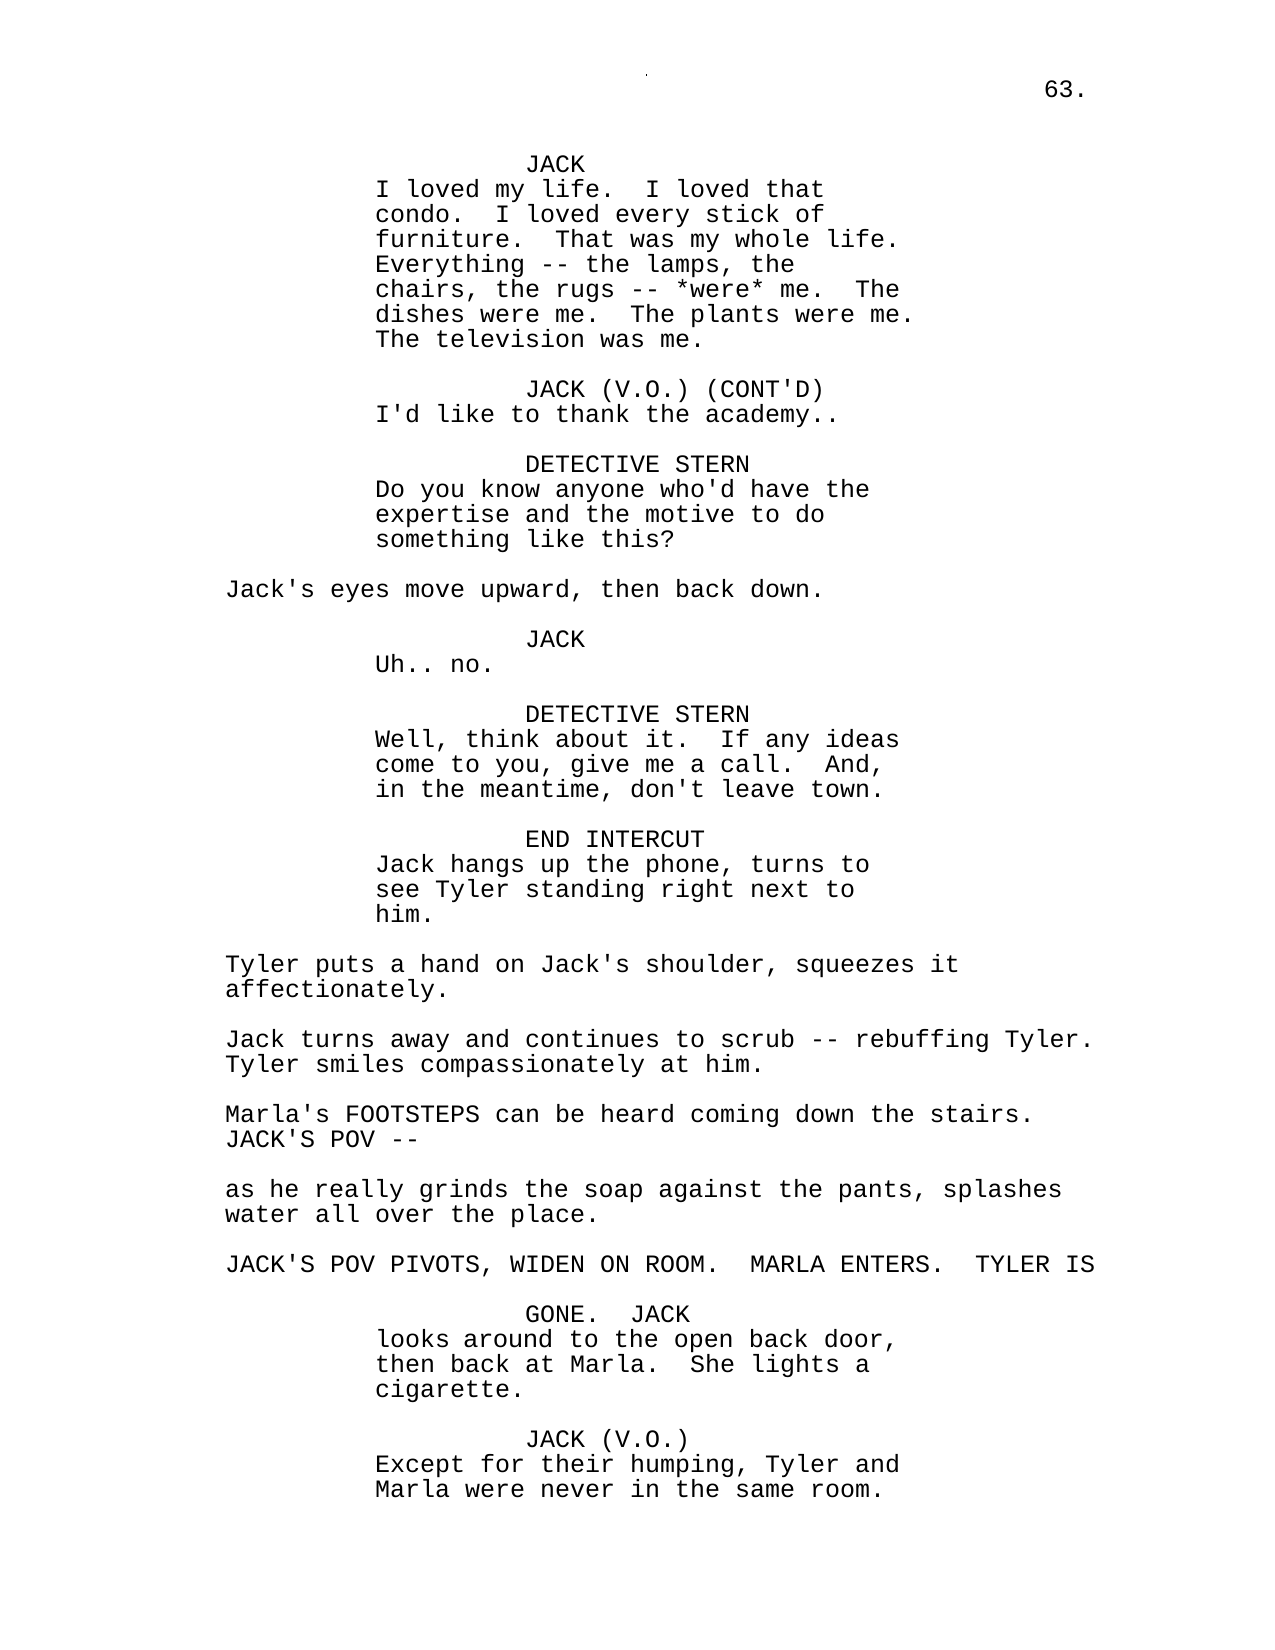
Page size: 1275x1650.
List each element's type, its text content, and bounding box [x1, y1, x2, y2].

text I loved my life. I loved that condo. I loved every stick of furniture. That was my whole life. Everything -- the lamps, the chairs, the rugs -- *were* me. The dishes were me. The plants were me. The television was me. [375, 177, 915, 352]
text as he really grinds the soap against the pants, splashes water all over the place. [225, 1177, 1079, 1227]
text Jack turns away and continues to scrub -- rebuffing Tyler. Tyler smiles compassionately at him. [225, 1027, 1105, 1077]
text Except for their humping, Tyler and [375, 1452, 1105, 1477]
text JACK [525, 627, 1105, 652]
text Jack's eyes move upward, then back down. [225, 577, 1105, 602]
text in the meantime, don't leave town. [375, 777, 1105, 802]
text JACK (V.O.) (CONT'D) [525, 377, 1105, 402]
text 63. [1044, 77, 1105, 102]
text Tyler puts a hand on Jack's shoulder, squeezes it affectionately. [225, 952, 975, 1002]
text Jack hangs up the phone, turns to [375, 852, 1105, 877]
text I'd like to thank the academy.. [375, 402, 1105, 427]
text him. [375, 902, 1105, 927]
text Do you know anyone who'd have the expertise and the motive to do something like this? [375, 477, 885, 552]
text GONE. JACK [525, 1302, 1105, 1327]
text Marla were never in the same room. [375, 1477, 1105, 1502]
text then back at Marla. She lights a [375, 1352, 1105, 1377]
text JACK'S POV PIVOTS, WIDEN ON ROOM. MARLA ENTERS. TYLER IS [225, 1252, 1105, 1277]
text Well, think about it. If any ideas [375, 727, 1105, 752]
text Uh.. no. [375, 652, 501, 677]
text JACK [525, 152, 1105, 177]
text looks around to the open back door, [375, 1327, 1105, 1352]
text cigarette. [375, 1377, 1105, 1402]
text END INTERCUT [525, 827, 1105, 852]
text see Tyler standing right next to [375, 877, 1105, 902]
text JACK (V.O.) [525, 1427, 1105, 1452]
text Marla's FOOTSTEPS can be heard coming down the stairs. JACK'S POV -- [225, 1102, 1050, 1152]
text DETECTIVE STERN [525, 702, 1105, 727]
text come to you, give me a call. And, [375, 752, 1105, 777]
text DETECTIVE STERN [525, 452, 1105, 477]
